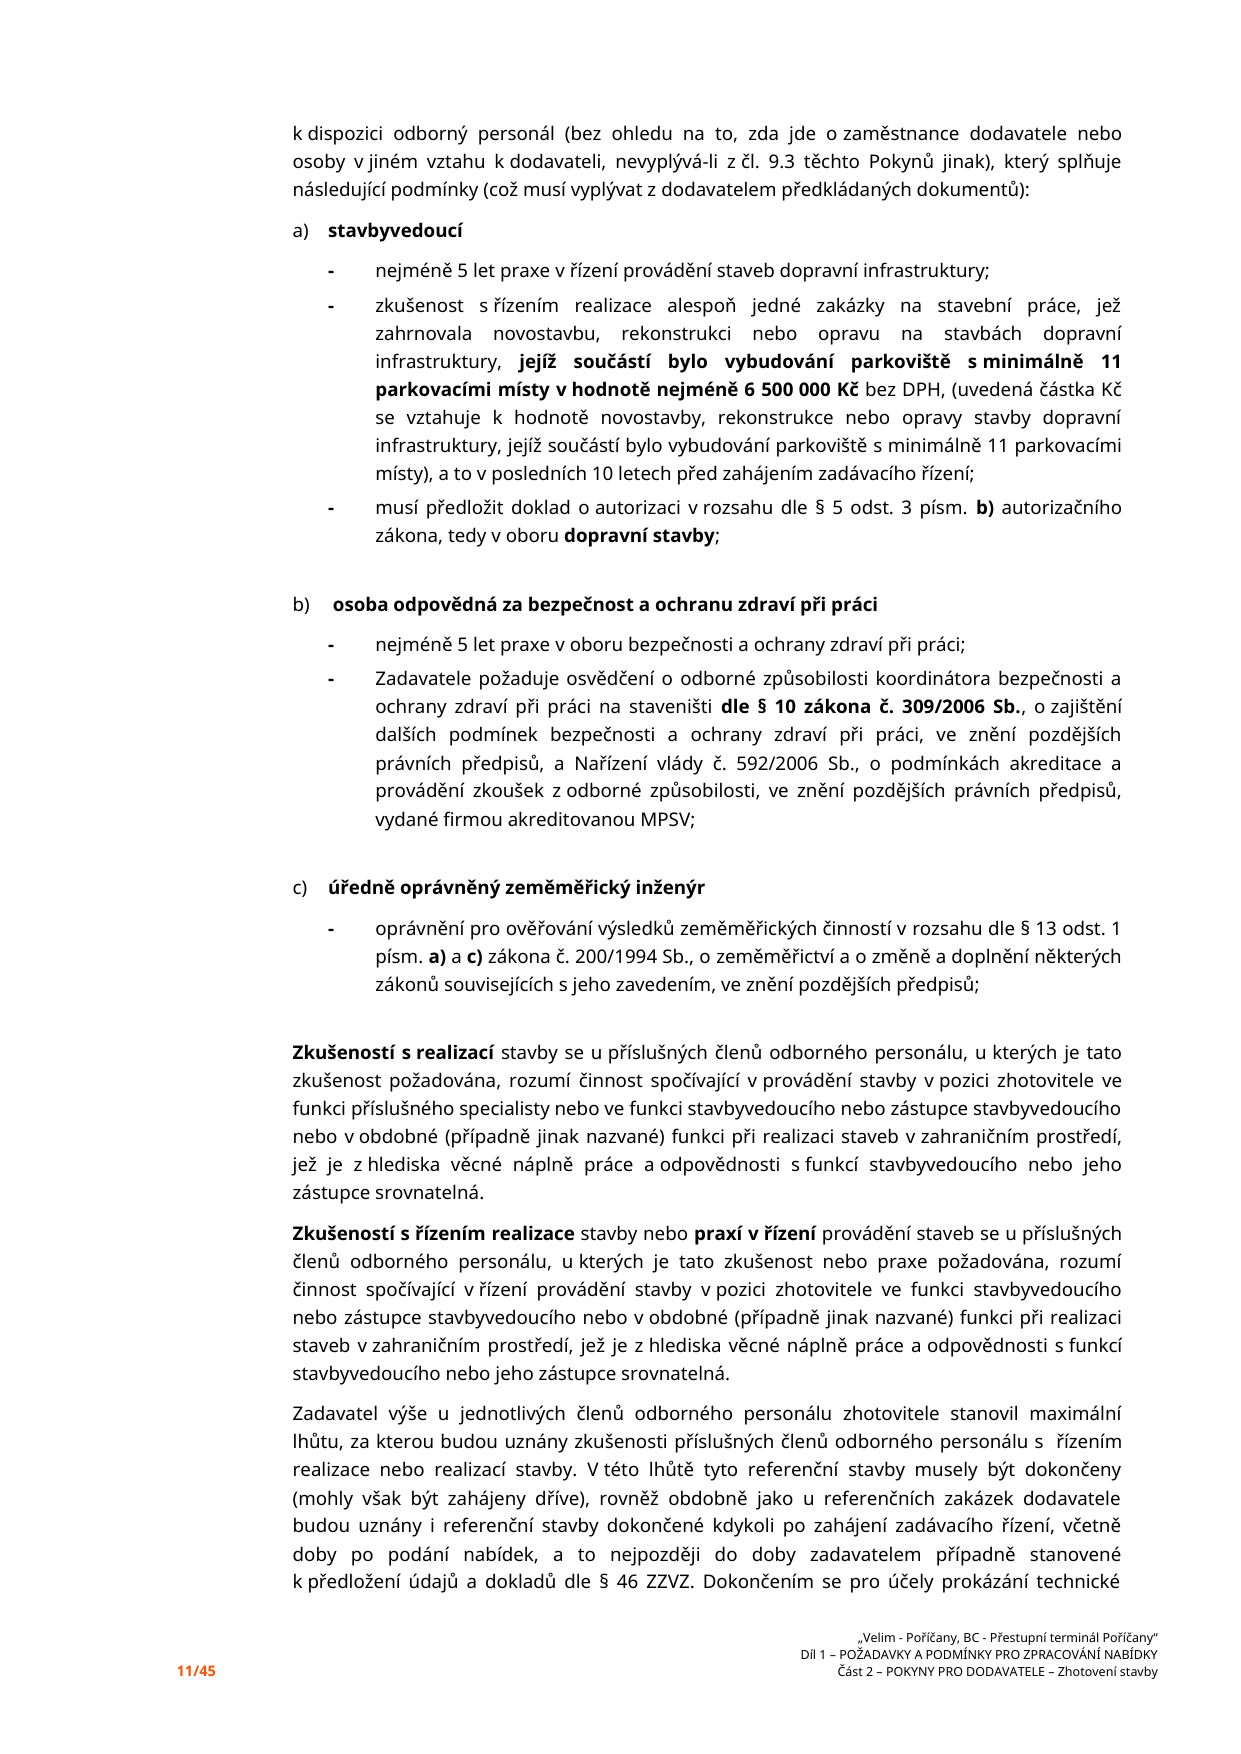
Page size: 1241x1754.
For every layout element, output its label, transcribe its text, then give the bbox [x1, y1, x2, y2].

text zkušenost s řízením realizace alespoň jedné zakázky na stavební práce, jež zahrnovala novostavbu, rekonstrukci nebo opravu na stavbách dopravní infrastruktury, jejíž součástí bylo vybudování parkoviště s minimálně 11 parkovacími místy v hodnotě nejméně 6 500 000 Kč bez DPH, (uvedená částka Kč se vztahuje k hodnotě novostavby, rekonstrukce nebo opravy stavby dopravní infrastruktury, jejíž součástí bylo vybudování parkoviště s minimálně 11 parkovacími místy), a to v posledních 10 letech před zahájením zadávacího řízení; [328, 292, 1122, 486]
text Zkušeností s realizací stavby se u příslušných členů odborného personálu, u kterých je tato zkušenost požadována, rozumí činnost spočívající v provádění stavby v pozici zhotovitele ve funkci příslušného specialisty nebo ve funkci stavbyvedoucího nebo zástupce stavbyvedoucího nebo v obdobné (případně jinak nazvané) funkci při realizaci staveb v zahraničním prostředí, jež je z hlediska věcné náplně práce a odpovědnosti s funkcí stavbyvedoucího nebo jeho zástupce srovnatelná. [292, 1039, 1122, 1205]
list stavbyvedoucí [292, 217, 1122, 243]
text nejméně 5 let praxe v řízení provádění staveb dopravní infrastruktury; [328, 258, 1122, 283]
text úředně oprávněný zeměměřický inženýr [292, 874, 1122, 900]
text nejméně 5 let praxe v oboru bezpečnosti a ochrany zdraví při práci; [328, 631, 1122, 657]
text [292, 121, 1122, 202]
text oprávnění pro ověřování výsledků zeměměřických činností v rozsahu dle § 13 odst. 1 písm. a) a c) zákona č. 200/1994 Sb., o zeměměřictví a o změně a doplnění některých zákonů souvisejících s jeho zavedením, ve znění pozdějších předpisů; [328, 915, 1122, 996]
text musí předložit doklad o autorizaci v rozsahu dle § 5 odst. 3 písm. b) autorizačního zákona, tedy v oboru dopravní stavby; [328, 494, 1122, 548]
text Zkušeností s řízením realizace stavby nebo praxí v řízení provádění staveb se u příslušných členů odborného personálu, u kterých je tato zkušenost nebo praxe požadována, rozumí činnost spočívající v řízení provádění stavby v pozici zhotovitele ve funkci stavbyvedoucího nebo zástupce stavbyvedoucího nebo v obdobné (případně jinak nazvané) funkci při realizaci staveb v zahraničním prostředí, jež je z hlediska věcné náplně práce a odpovědnosti s funkcí stavbyvedoucího nebo jeho zástupce srovnatelná. [292, 1220, 1122, 1386]
text Zadavatele požaduje osvědčení o odborné způsobilosti koordinátora bezpečnosti a ochrany zdraví při práci na staveništi dle § 10 zákona č. 309/2006 Sb., o zajištění dalších podmínek bezpečnosti a ochrany zdraví při práci, ve znění pozdějších právních předpisů, a Nařízení vlády č. 592/2006 Sb., o podmínkách akreditace a provádění zkoušek z odborné způsobilosti, ve znění pozdějších právních předpisů, vydané firmou akreditovanou MPSV; [328, 666, 1122, 831]
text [292, 1401, 1122, 1594]
text osoba odpovědná za bezpečnost a ochranu zdraví při práci [292, 591, 1122, 616]
